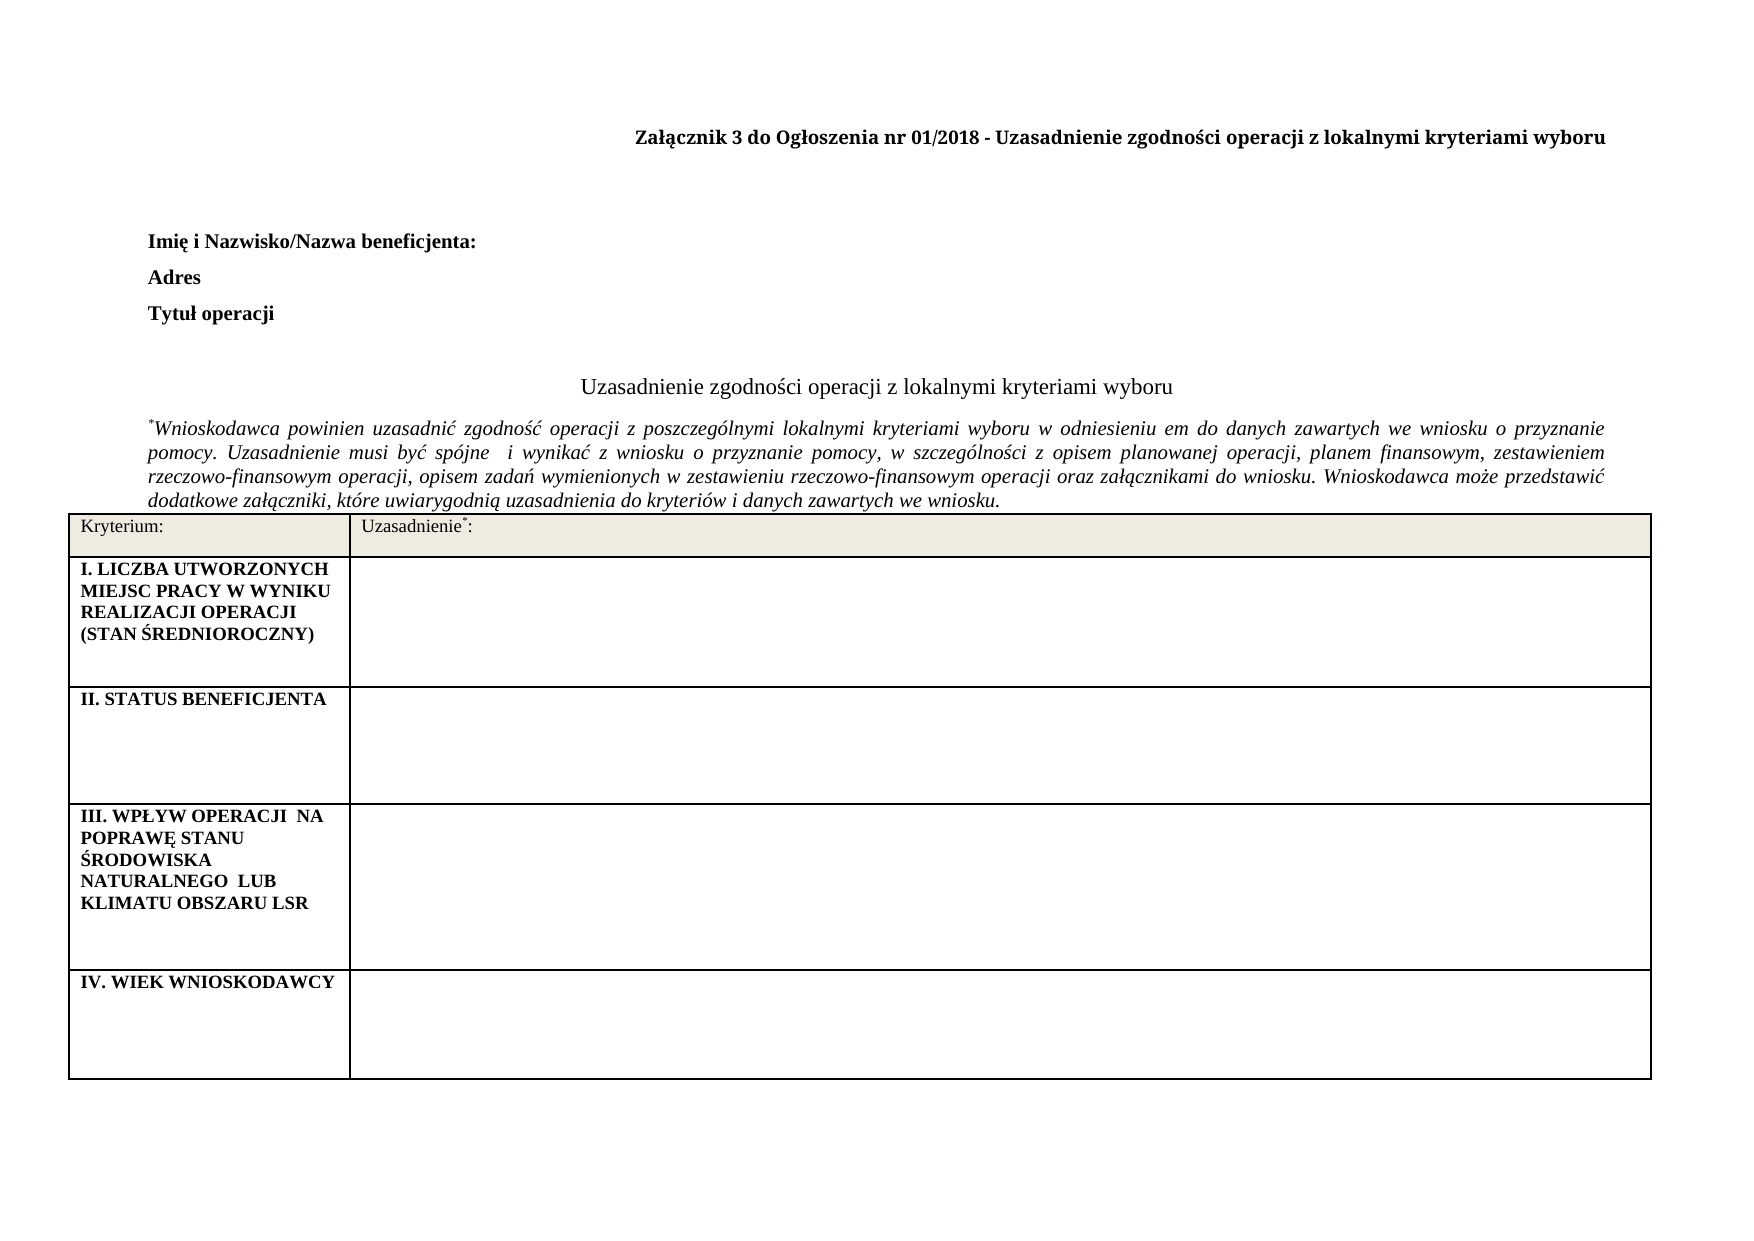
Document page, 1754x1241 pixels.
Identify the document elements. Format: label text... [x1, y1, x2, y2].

text *Wnioskodawca powinien uzasadnić zgodność operacji z poszczególnymi lokalnymi kryteriami wyboru w odniesieniu em do danych zawartych we wniosku o przyznanie pomocy. Uzasadnienie musi być spójne i wynikać z wniosku o przyznanie pomocy, w szczególności z opisem planowanej operacji, planem finansowym, zestawieniem rzeczowo-finansowym operacji, opisem zadań wymienionych w zestawieniu rzeczowo-finansowym operacji oraz załącznikami do wniosku. Wnioskodawca może przedstawić dodatkowe załączniki, które uwiarygodnią uzasadnienia do kryteriów i danych zawartych we wniosku. [148, 416, 1606, 512]
table_header Kryterium: [70, 515, 349, 556]
text Tytuł operacji [148, 301, 1606, 325]
table_cell [351, 558, 1650, 686]
table_header Uzasadnienie*: [351, 515, 1650, 556]
table_cell II. STATUS BENEFICJENTA [70, 688, 349, 803]
table_cell I. LICZBA UTWORZONYCH MIEJSC PRACY W WYNIKU REALIZACJI OPERACJI (STAN ŚREDNIOROCZNY) [70, 558, 349, 686]
table_cell [351, 971, 1650, 1078]
table_cell [351, 805, 1650, 969]
text Uzasadnienie zgodności operacji z lokalnymi kryteriami wyboru [148, 373, 1606, 399]
table_cell [351, 688, 1650, 803]
table_cell IV. WIEK WNIOSKODAWCY [70, 971, 349, 1078]
text Załącznik 3 do Ogłoszenia nr 01/2018 - Uzasadnienie zgodności operacji z lokalnymi kryteriami wyboru [148, 124, 1606, 150]
table_cell III. WPŁYW OPERACJI NA POPRAWĘ STANU ŚRODOWISKA NATURALNEGO LUB KLIMATU OBSZARU LSR [70, 805, 349, 969]
text Adres [148, 265, 1606, 289]
text Imię i Nazwisko/Nazwa beneficjenta: [148, 229, 1606, 253]
